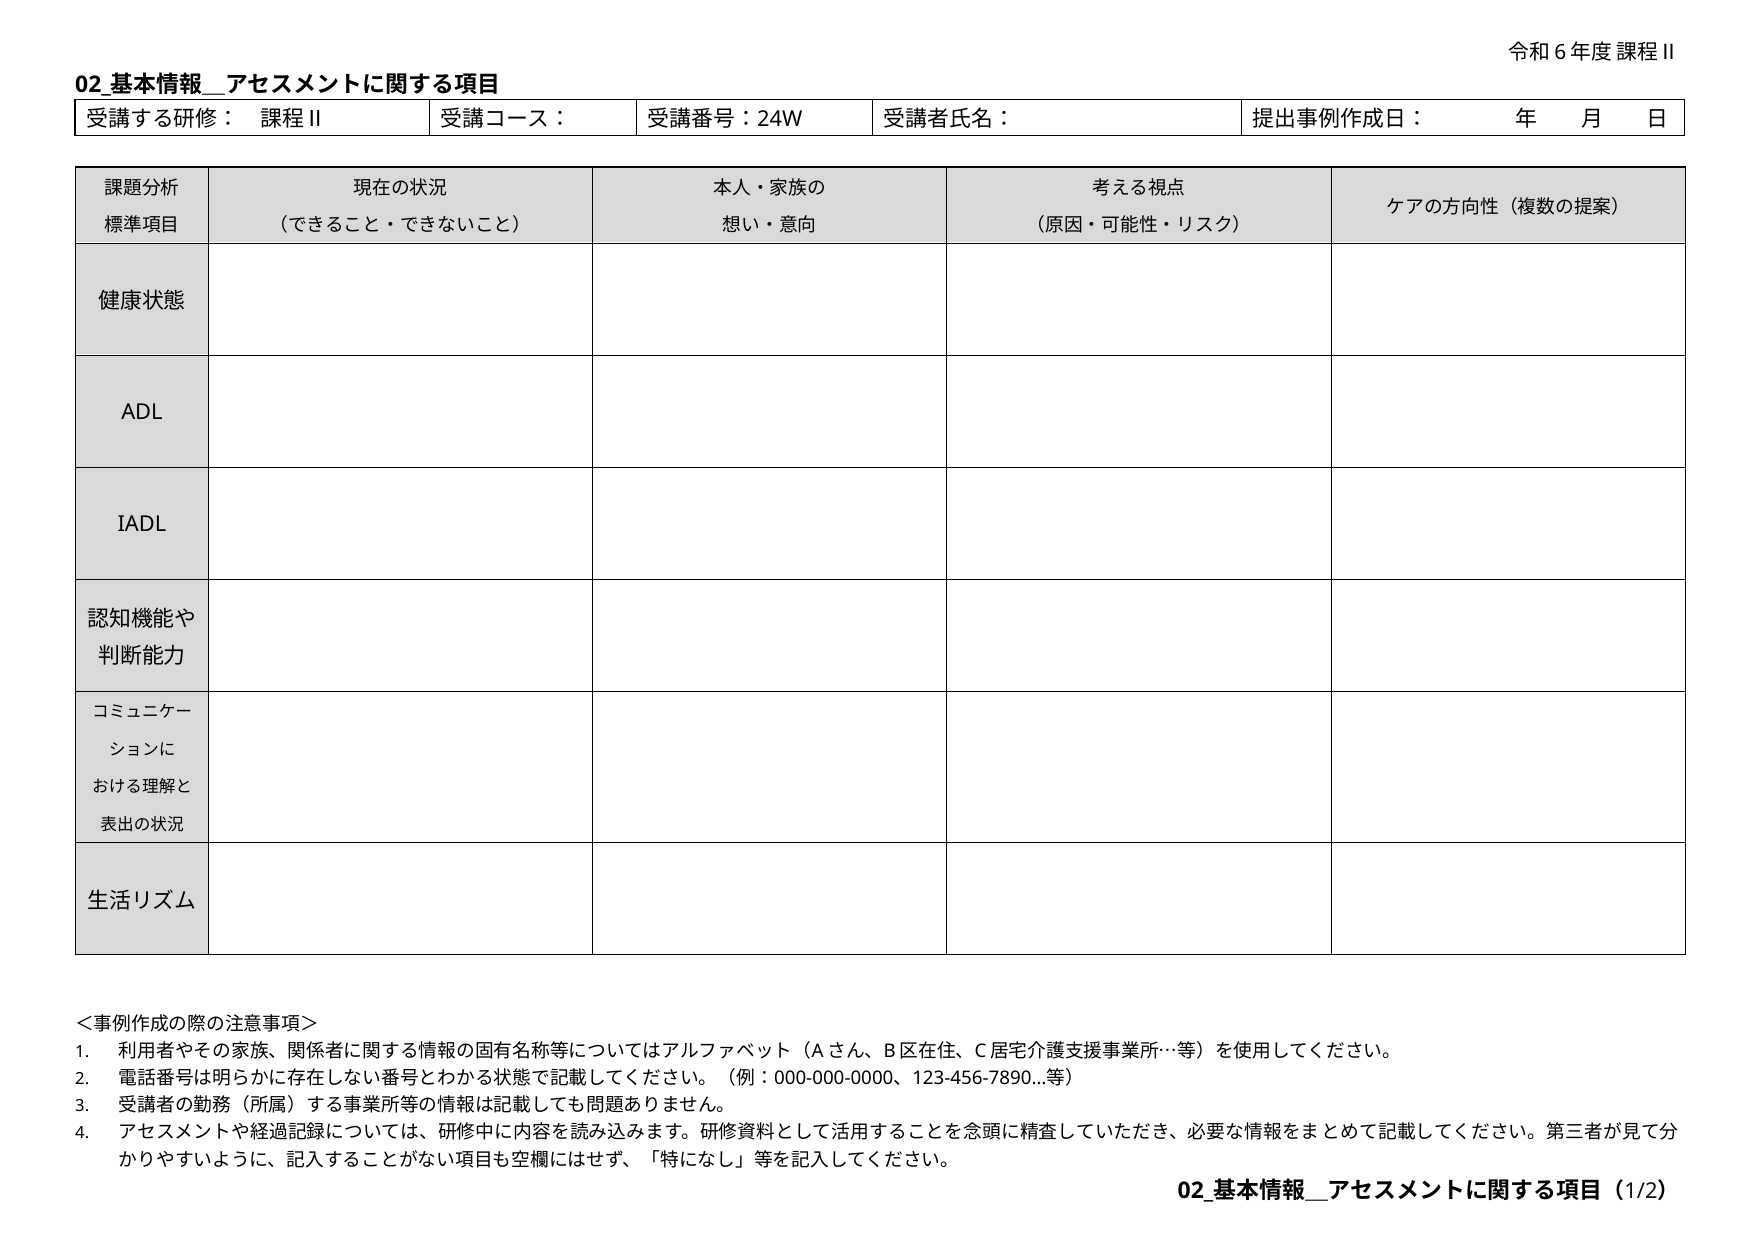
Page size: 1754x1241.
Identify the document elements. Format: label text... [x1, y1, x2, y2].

table_header 現在の状況 （できること・できないこと） [209, 168, 592, 242]
table_cell [947, 468, 1331, 579]
table_cell ADL [76, 356, 208, 467]
table_header ケアの方向性（複数の提案） [1332, 168, 1685, 242]
table_cell [593, 356, 946, 467]
table_cell [209, 843, 592, 954]
table_header 本人・家族の 想い・意向 [593, 168, 946, 242]
table_cell [209, 580, 592, 691]
table_cell 認知機能や判断能力 [76, 580, 208, 691]
table_header 課題分析 標準項目 [76, 168, 208, 242]
table_cell 生活リズム [76, 843, 208, 954]
table_cell [947, 580, 1331, 691]
table_cell IADL [76, 468, 208, 579]
table_cell [947, 843, 1331, 954]
table_cell [1332, 244, 1685, 354]
table_cell コミュニケーションに おける理解と 表出の状況 [76, 692, 208, 842]
table_cell 健康状態 [76, 244, 208, 354]
table_cell [1332, 356, 1685, 467]
table_cell [947, 692, 1331, 842]
table_cell [593, 580, 946, 691]
table_cell [1332, 468, 1685, 579]
table_header 考える視点 （原因・可能性・リスク） [947, 168, 1331, 242]
table_cell [593, 692, 946, 842]
table_cell [1332, 580, 1685, 691]
table_cell [209, 244, 592, 354]
table_cell [209, 468, 592, 579]
table_cell [593, 468, 946, 579]
table_cell [947, 244, 1331, 354]
table_cell [593, 843, 946, 954]
table_cell [209, 356, 592, 467]
table_cell [1332, 843, 1685, 954]
table_cell [209, 692, 592, 842]
table_cell [1332, 692, 1685, 842]
table_cell [593, 244, 946, 354]
table_cell [947, 356, 1331, 467]
